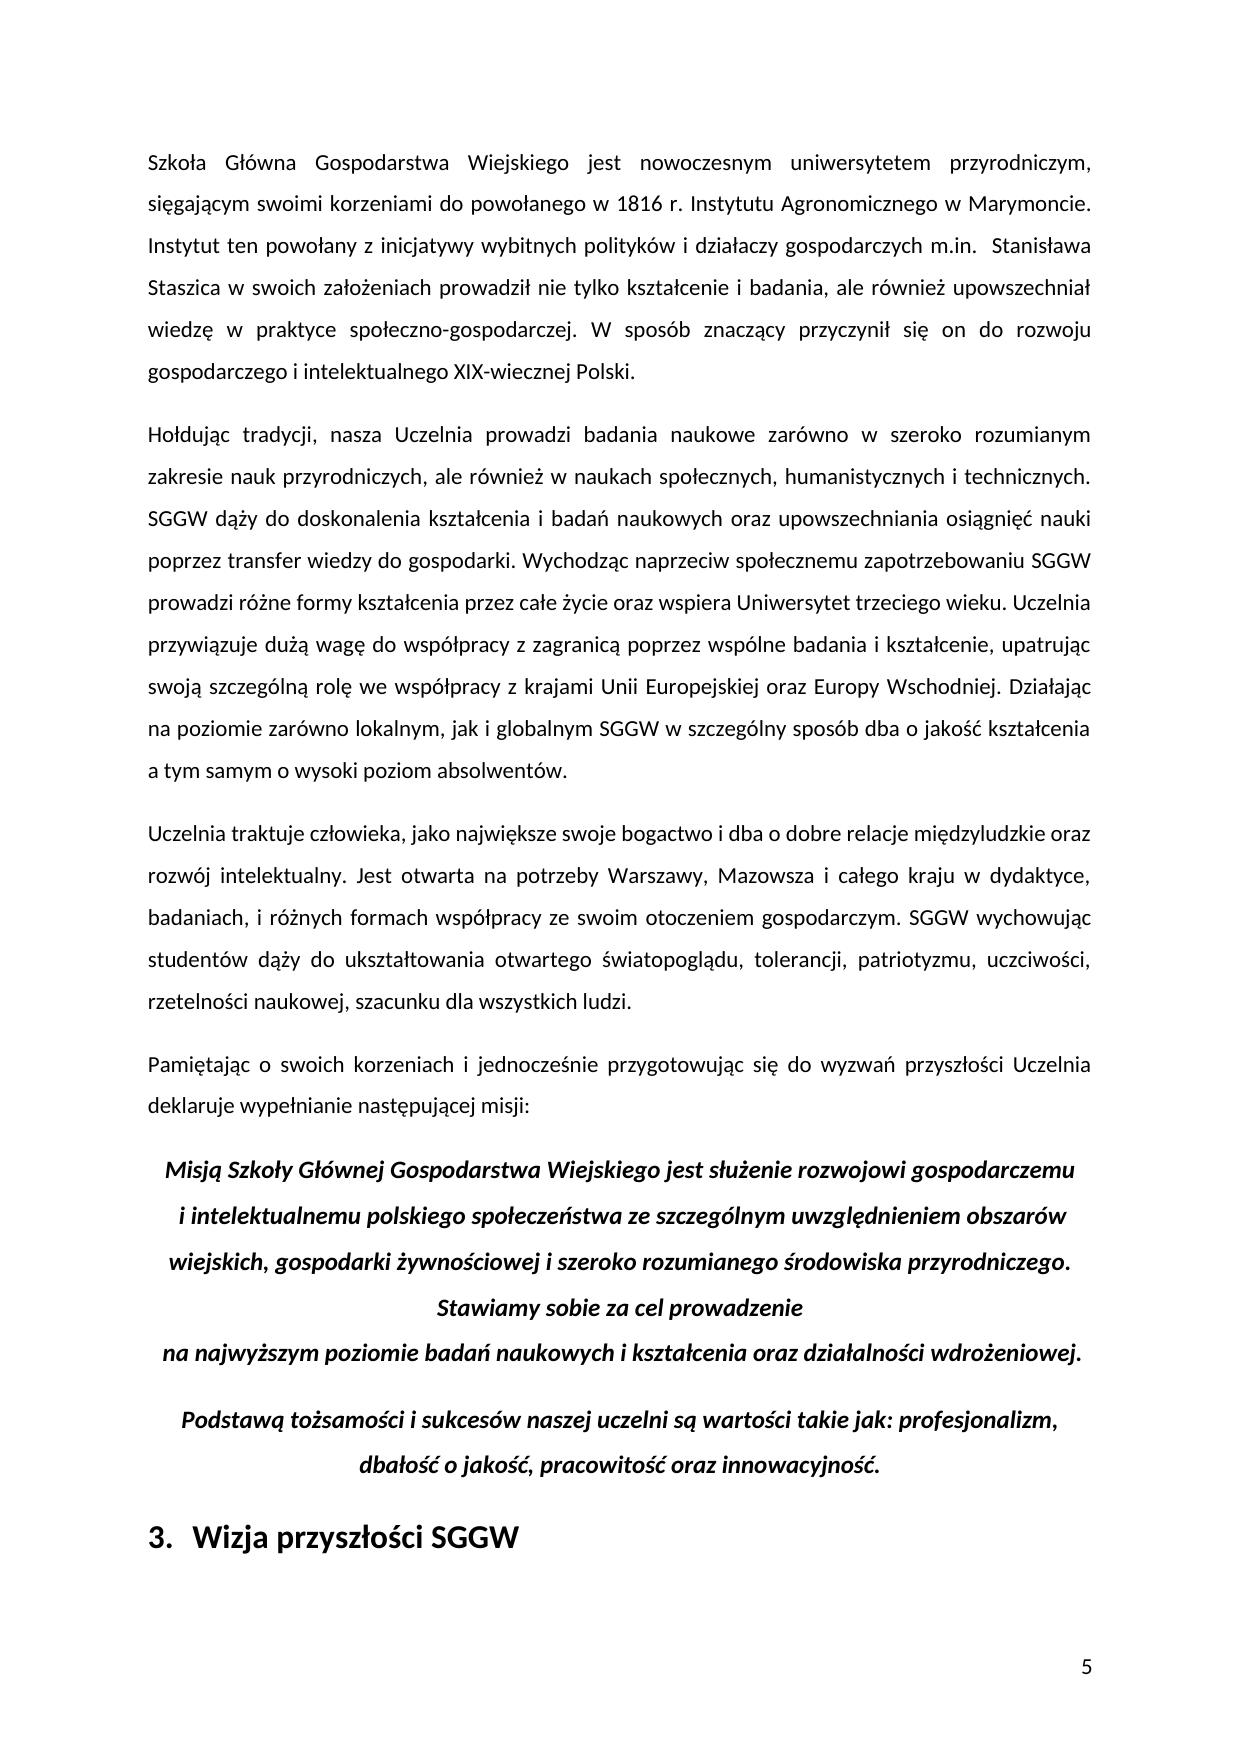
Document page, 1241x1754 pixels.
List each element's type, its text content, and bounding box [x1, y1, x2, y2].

text Pamiętając o swoich korzeniach i jednocześnie przygotowując się do wyzwań przyszłości Uczelnia deklaruje wypełnianie następującej misji: [148, 1050, 1093, 1120]
text Misją Szkoły Głównej Gospodarstwa Wiejskiego jest służenie rozwojowi gospodarczemu i intelektualnemu polskiego społeczeństwa ze szczególnym uwzględnieniem obszarów wiejskich, gospodarki żywnościowej i szeroko rozumianego środowiska przyrodniczego. Stawiamy sobie za cel prowadzenie na najwyższym poziomie badań naukowych i kształcenia oraz działalności wdrożeniowej. [148, 1154, 1093, 1368]
list Wizja przyszłości SGGW [148, 1516, 1093, 1557]
text Uczelnia traktuje człowieka, jako największe swoje bogactwo i dba o dobre relacje międzyludzkie oraz rozwój intelektualny. Jest otwarta na potrzeby Warszawy, Mazowsza i całego kraju w dydaktyce, badaniach, i różnych formach współpracy ze swoim otoczeniem gospodarczym. SGGW wychowując studentów dąży do ukształtowania otwartego światopoglądu, tolerancji, patriotyzmu, uczciwości, rzetelności naukowej, szacunku dla wszystkich ludzi. [148, 819, 1093, 1015]
text Hołdując tradycji, nasza Uczelnia prowadzi badania naukowe zarówno w szeroko rozumianym zakresie nauk przyrodniczych, ale również w naukach społecznych, humanistycznych i technicznych. SGGW dąży do doskonalenia kształcenia i badań naukowych oraz upowszechniania osiągnięć nauki poprzez transfer wiedzy do gospodarki. Wychodząc naprzeciw społecznemu zapotrzebowaniu SGGW prowadzi różne formy kształcenia przez całe życie oraz wspiera Uniwersytet trzeciego wieku. Uczelnia przywiązuje dużą wagę do współpracy z zagranicą poprzez wspólne badania i kształcenie, upatrując swoją szczególną rolę we współpracy z krajami Unii Europejskiej oraz Europy Wschodniej. Działając na poziomie zarówno lokalnym, jak i globalnym SGGW w szczególny sposób dba o jakość kształcenia a tym samym o wysoki poziom absolwentów. [148, 420, 1093, 784]
text Podstawą tożsamości i sukcesów naszej uczelni są wartości takie jak: profesjonalizm, dbałość o jakość, pracowitość oraz innowacyjność. [148, 1404, 1093, 1480]
text Szkoła Główna Gospodarstwa Wiejskiego jest nowoczesnym uniwersytetem przyrodniczym, sięgającym swoimi korzeniami do powołanego w 1816 r. Instytutu Agronomicznego w Marymoncie. Instytut ten powołany z inicjatywy wybitnych polityków i działaczy gospodarczych m.in. Stanisława Staszica w swoich założeniach prowadził nie tylko kształcenie i badania, ale również upowszechniał wiedzę w praktyce społeczno-gospodarczej. W sposób znaczący przyczynił się on do rozwoju gospodarczego i intelektualnego XIX-wiecznej Polski. [148, 148, 1093, 386]
